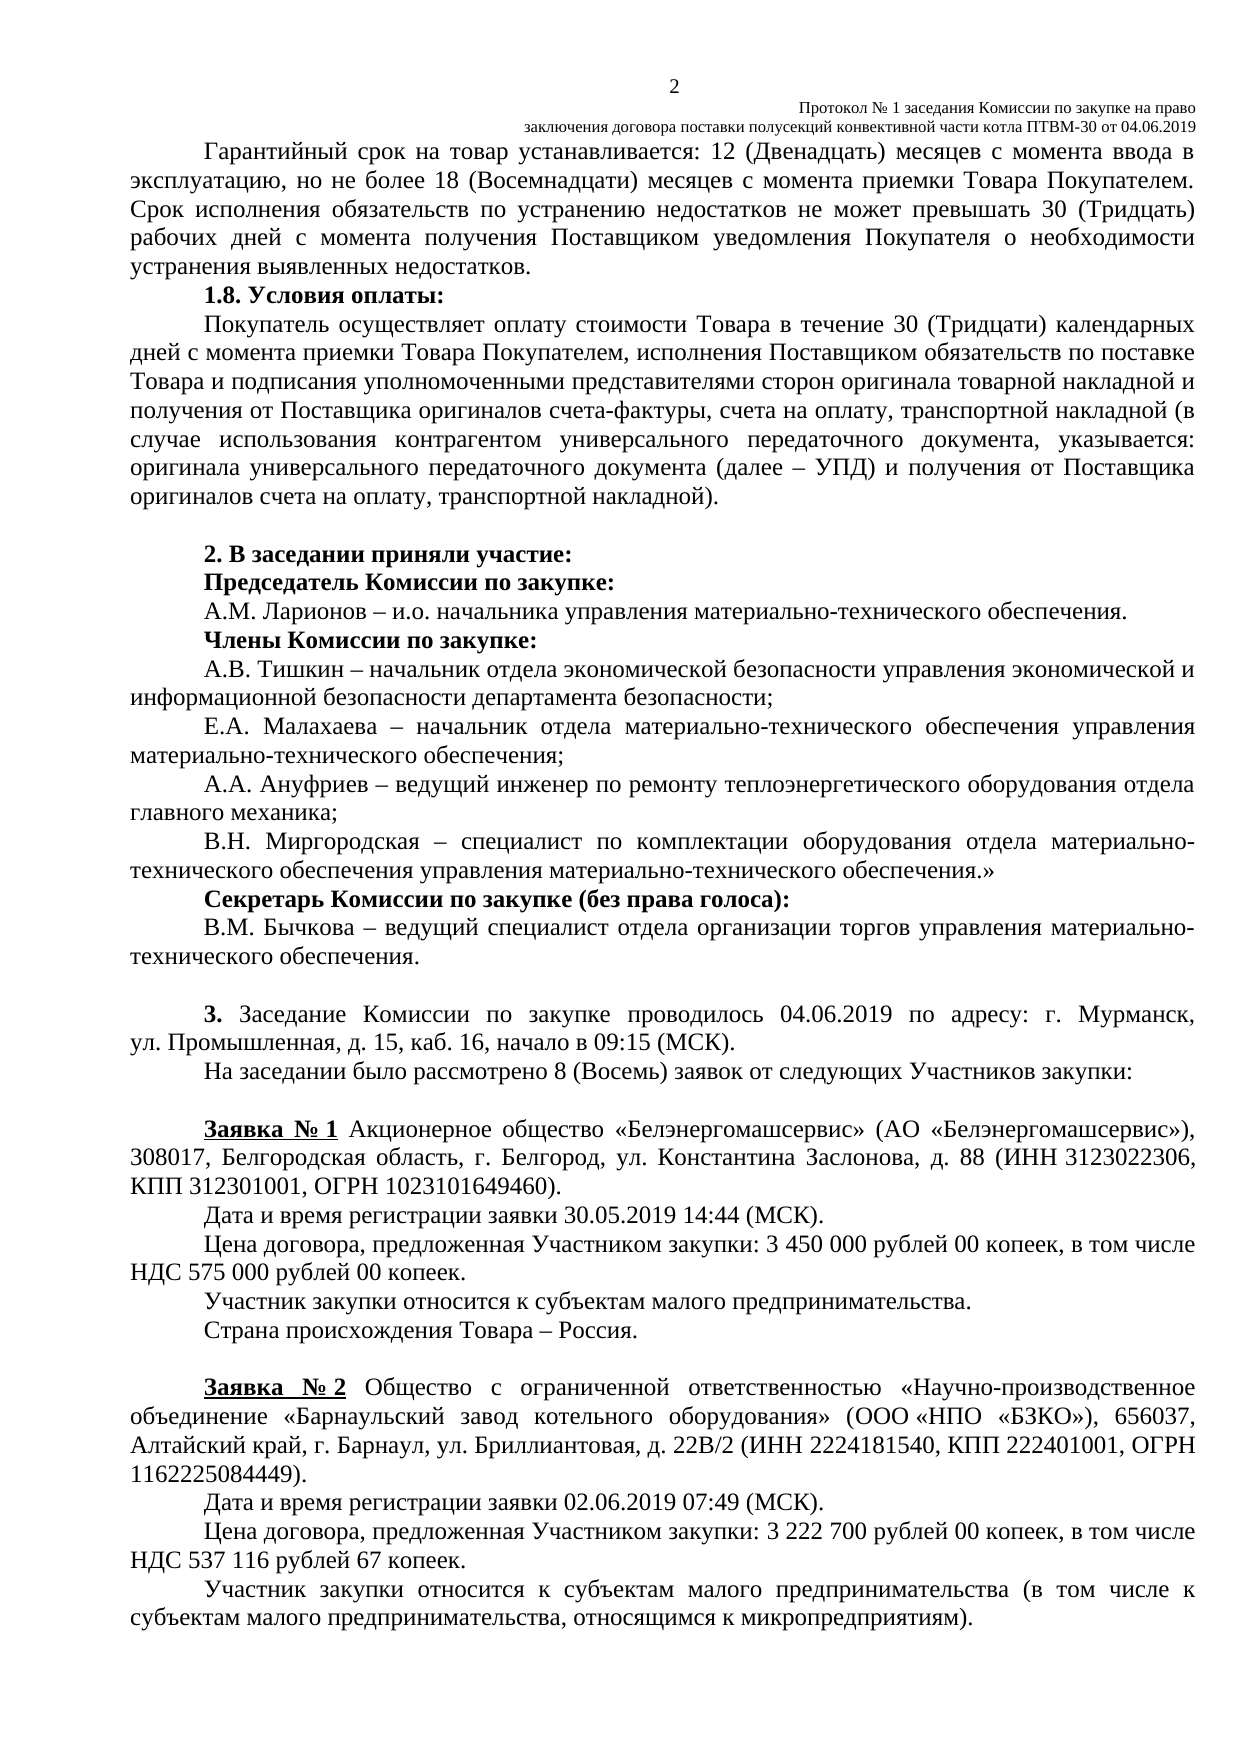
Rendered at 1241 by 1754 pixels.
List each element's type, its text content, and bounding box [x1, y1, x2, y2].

text Дата и время регистрации заявки 02.06.2019 07:49 (МСК). [130, 1487, 1196, 1516]
text Участник закупки относится к субъектам малого предпринимательства. [130, 1286, 1196, 1315]
text А.А. Ануфриев – ведущий инженер по ремонту теплоэнергетического оборудования отдела главного механика; [130, 769, 1196, 826]
text На заседании было рассмотрено 8 (Восемь) заявок от следующих Участников закупки: [130, 1056, 1196, 1085]
text Участник закупки относится к субъектам малого предпринимательства (в том числе к субъектам малого предпринимательства, относящимся к микропредприятиям). [130, 1574, 1196, 1631]
text Секретарь Комиссии по закупке (без права голоса): [130, 884, 1196, 912]
text В.Н. Миргородская – специалист по комплектации оборудования отдела материально-технического обеспечения управления материально-технического обеспечения.» [130, 826, 1196, 884]
text Члены Комиссии по закупке: [130, 625, 1196, 654]
subtitle Заявка № 2 Общество с ограниченной ответственностью «Научно-производственное объединение «Барнаульский завод котельного оборудования» (ООО «НПО «БЗКО»), 656037, Алтайский край, г. Барнаул, ул. Бриллиантовая, д. 22В/2 (ИНН 2224181540, КПП 222401001, ОГРН 1162225084449). [130, 1372, 1196, 1487]
subtitle 2. В заседании приняли участие: [130, 539, 1196, 567]
text А.М. Ларионов – и.о. начальника управления материально-технического обеспечения. [130, 596, 1196, 625]
text Цена договора, предложенная Участником закупки: 3 222 700 рублей 00 копеек, в том числе НДС 537 116 рублей 67 копеек. [130, 1516, 1196, 1574]
text Дата и время регистрации заявки 30.05.2019 14:44 (МСК). [130, 1200, 1196, 1229]
text Е.А. Малахаева – начальник отдела материально-технического обеспечения управления материально-технического обеспечения; [130, 711, 1196, 769]
text В.М. Бычкова – ведущий специалист отдела организации торгов управления материально-технического обеспечения. [130, 912, 1196, 970]
text А.В. Тишкин – начальник отдела экономической безопасности управления экономической и информационной безопасности департамента безопасности; [130, 654, 1196, 711]
text Гарантийный срок на товар устанавливается: 12 (Двенадцать) месяцев с момента ввода в эксплуатацию, но не более 18 (Восемнадцати) месяцев с момента приемки Товара Покупателем. Срок исполнения обязательств по устранению недостатков не может превышать 30 (Тридцать) рабочих дней с момента получения Поставщиком уведомления Покупателя о необходимости устранения выявленных недостатков. [130, 136, 1196, 280]
text Покупатель осуществляет оплату стоимости Товара в течение 30 (Тридцати) календарных дней с момента приемки Товара Покупателем, исполнения Поставщиком обязательств по поставке Товара и подписания уполномоченными представителями сторон оригинала товарной накладной и получения от Поставщика оригиналов счета-фактуры, счета на оплату, транспортной накладной (в случае использования контрагентом универсального передаточного документа, указывается: оригинала универсального передаточного документа (далее – УПД) и получения от Поставщика оригиналов счета на оплату, транспортной накладной). [130, 309, 1196, 510]
subtitle Страна происхождения Товара – Россия. [130, 1315, 1196, 1344]
text Цена договора, предложенная Участником закупки: 3 450 000 рублей 00 копеек, в том числе НДС 575 000 рублей 00 копеек. [130, 1229, 1196, 1286]
subtitle 3. Заседание Комиссии по закупке проводилось 04.06.2019 по адресу: г. Мурманск, ул. Промышленная, д. 15, каб. 16, начало в 09:15 (МСК). [130, 999, 1196, 1056]
subtitle Заявка № 1 Акционерное общество «Белэнергомашсервис» (АО «Белэнергомашсервис»), 308017, Белгородская область, г. Белгород, ул. Константина Заслонова, д. 88 (ИНН 3123022306, КПП 312301001, ОГРН 1023101649460). [130, 1114, 1196, 1200]
text 1.8. Условия оплаты: [130, 280, 1196, 309]
text Председатель Комиссии по закупке: [130, 567, 1196, 596]
